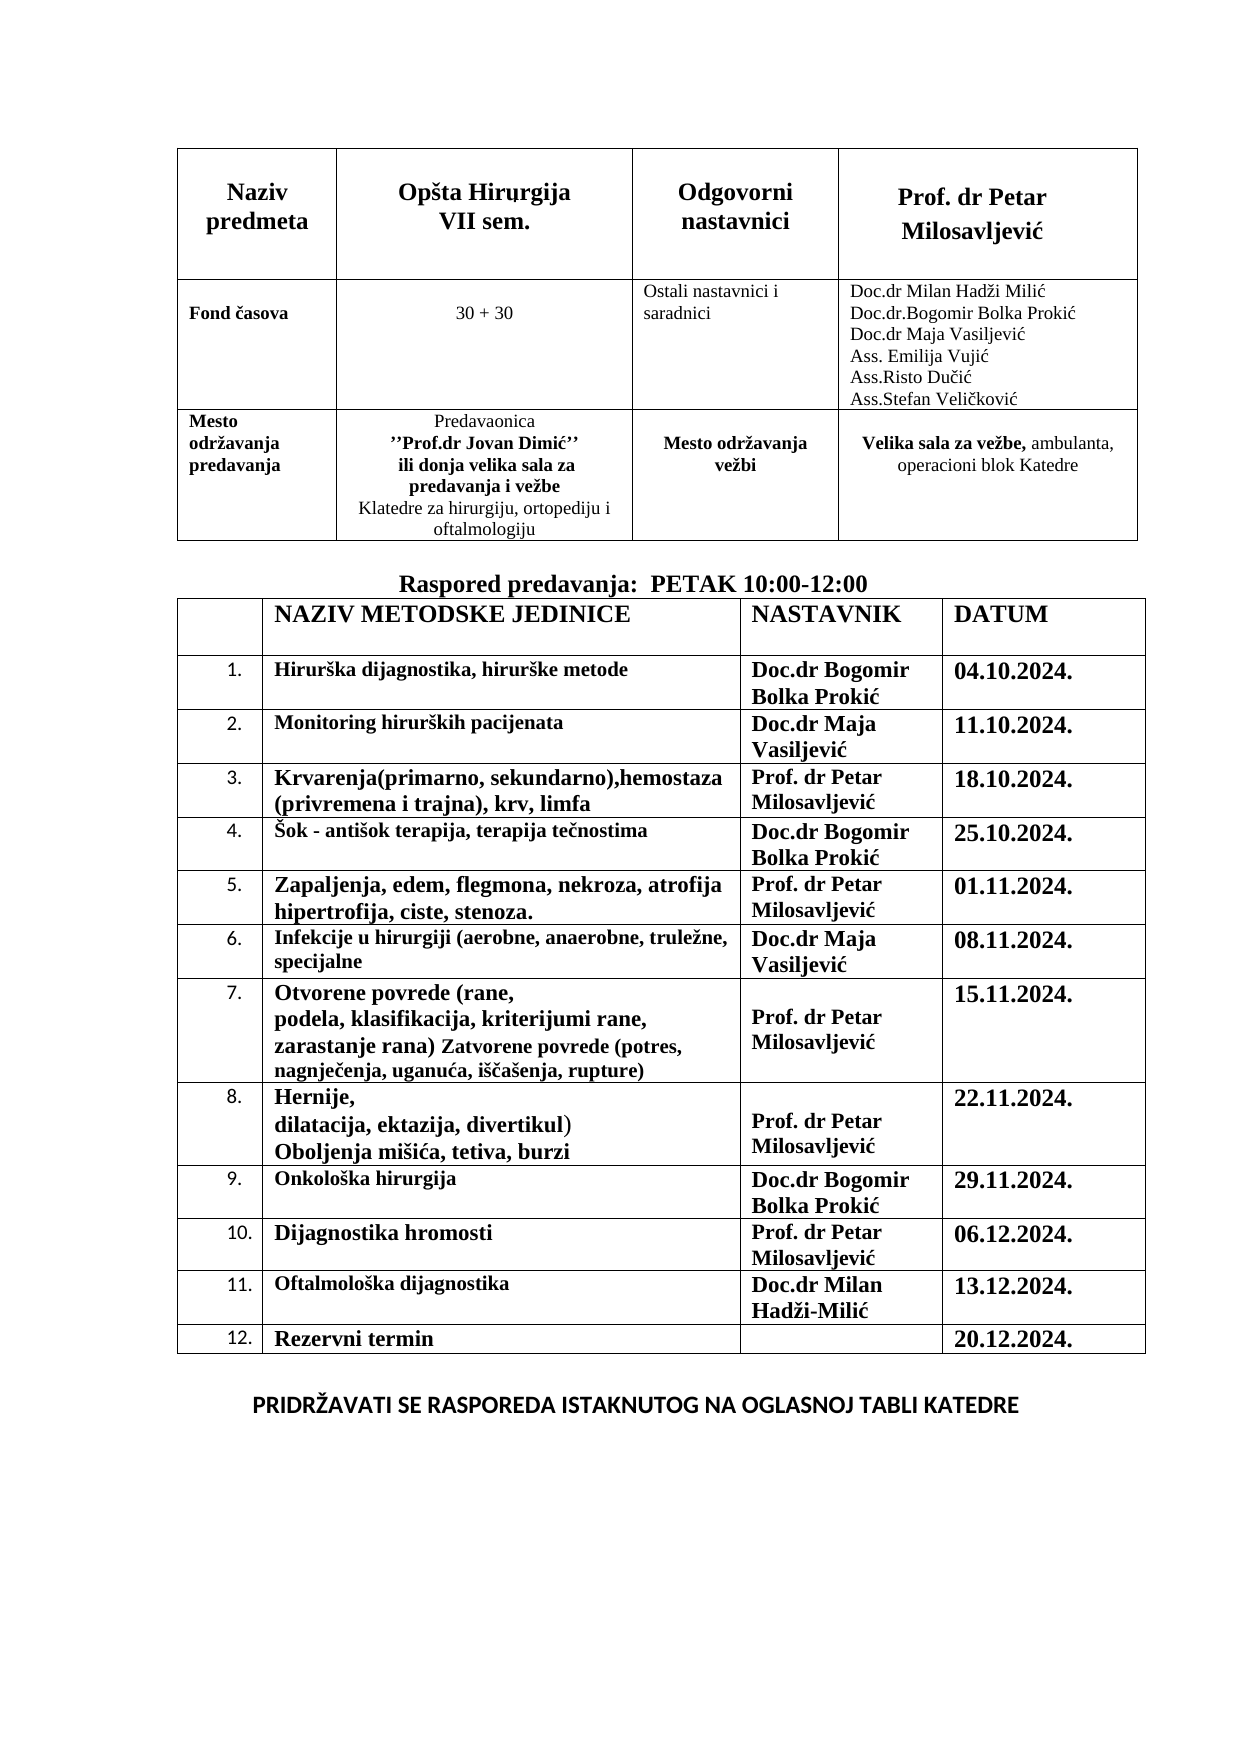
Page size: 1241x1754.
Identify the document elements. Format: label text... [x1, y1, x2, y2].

table_cell [178, 871, 262, 924]
table_cell [741, 1325, 942, 1353]
table_cell Krvarenja(primarno, sekundarno),hemostaza (privremena i trajna), krv, limfa [263, 764, 740, 817]
table_cell Doc.dr Bogomir Bolka Prokić [741, 818, 942, 870]
table_cell 29.11.2024. [943, 1166, 1145, 1218]
table_cell Prof. dr Petar Milosavljević [741, 1083, 942, 1164]
table_header DATUM [943, 599, 1145, 655]
table_header [178, 599, 262, 655]
table_header NAZIV METODSKE JEDINICE [263, 599, 740, 655]
table_cell 08.11.2024. [943, 925, 1145, 978]
table_cell [178, 764, 262, 817]
table_header Prof. dr Petar Milosavljević [839, 149, 1137, 279]
table_cell 13.12.2024. [943, 1271, 1145, 1323]
table_cell [178, 1325, 262, 1353]
table_cell 04.10.2024. [943, 656, 1145, 709]
table_cell [178, 979, 262, 1082]
table_cell Velika sala za vežbe, ambulanta, operacioni blok Katedre [839, 410, 1137, 540]
list PRIDRŽAVATI SE RASPOREDA ISTAKNUTOG NA OGLASNOJ TABLI KATEDRE [252, 1389, 1122, 1420]
table_cell Predavaonica ’’Prof.dr Jovan Dimić’’ ili donja velika sala za predavanja i vežbe Klatedre za hirurgiju, ortopediju i oftalmologiju [337, 410, 632, 540]
table_cell Onkološka hirurgija [263, 1166, 740, 1218]
table_cell [178, 925, 262, 978]
table_cell 22.11.2024. [943, 1083, 1145, 1164]
table_cell [178, 1166, 262, 1218]
table_cell Monitoring hirurških pacijenata [263, 710, 740, 763]
table_cell Prof. dr Petar Milosavljević [741, 764, 942, 817]
table_cell [178, 1083, 262, 1164]
table_cell Fond časova [178, 280, 336, 409]
table_cell 15.11.2024. [943, 979, 1145, 1082]
table_cell Doc.dr Milan Hadži-Milić [741, 1271, 942, 1323]
table_cell Doc.dr Bogomir Bolka Prokić [741, 656, 942, 709]
table_cell 01.11.2024. [943, 871, 1145, 924]
table_cell Mesto održavanja predavanja [178, 410, 336, 540]
table_cell Infekcije u hirurgiji (aerobne, anaerobne, truležne, specijalne [263, 925, 740, 978]
table_cell Otvorene povrede (rane, podela, klasifikacija, kriterijumi rane, zarastanje rana) Zatvorene povrede (potres, nagnječenja, uganuća, iščašenja, rupture) [263, 979, 740, 1082]
table_cell Doc.dr Maja Vasiljević [741, 925, 942, 978]
table_cell 18.10.2024. [943, 764, 1145, 817]
table_cell 25.10.2024. [943, 818, 1145, 870]
table_header Odgovorni nastavnici [633, 149, 838, 279]
table_cell [178, 1271, 262, 1323]
table_cell Mesto održavanja vežbi [633, 410, 838, 540]
table_cell Oftalmološka dijagnostika [263, 1271, 740, 1323]
table_cell Šok - antišok terapija, terapija tečnostima [263, 818, 740, 870]
table_cell Prof. dr Petar Milosavljević [741, 979, 942, 1082]
table_cell Doc.dr Bogomir Bolka Prokić [741, 1166, 942, 1218]
table_cell Prof. dr Petar Milosavljević [741, 871, 942, 924]
table_cell Hirurška dijagnostika, hirurške metode [263, 656, 740, 709]
table_cell 06.12.2024. [943, 1219, 1145, 1270]
table_cell Zapaljenja, edem, flegmona, nekroza, atrofija hipertrofija, ciste, stenoza. [263, 871, 740, 924]
table_cell Dijagnostika hromosti [263, 1219, 740, 1270]
table_cell Rezervni termin [263, 1325, 740, 1353]
table_cell [178, 656, 262, 709]
table_cell [178, 818, 262, 870]
table_header Opšta Hirurgija VII sem. [337, 149, 632, 279]
table_cell Hernije, dilatacija, ektazija, divertikul) Oboljenja mišića, tetiva, burzi [263, 1083, 740, 1164]
text Raspored predavanja: PETAK 10:00-12:00 [325, 569, 1122, 598]
table_cell Ostali nastavnici i saradnici [633, 280, 838, 409]
table_cell 20.12.2024. [943, 1325, 1145, 1353]
table_cell Prof. dr Petar Milosavljević [741, 1219, 942, 1270]
table_cell Doc.dr Maja Vasiljević [741, 710, 942, 763]
table_header NASTAVNIK [741, 599, 942, 655]
table_header Naziv predmeta [178, 149, 336, 279]
table_cell [178, 1219, 262, 1270]
table_cell Doc.dr Milan Hadži Milić Doc.dr.Bogomir Bolka Prokić Doc.dr Maja Vasiljević Ass. Emilija Vujić Ass.Risto Dučić Ass.Stefan Veličković [839, 280, 1137, 409]
table_cell 30 + 30 [337, 280, 632, 409]
table_cell [178, 710, 262, 763]
table_cell 11.10.2024. [943, 710, 1145, 763]
